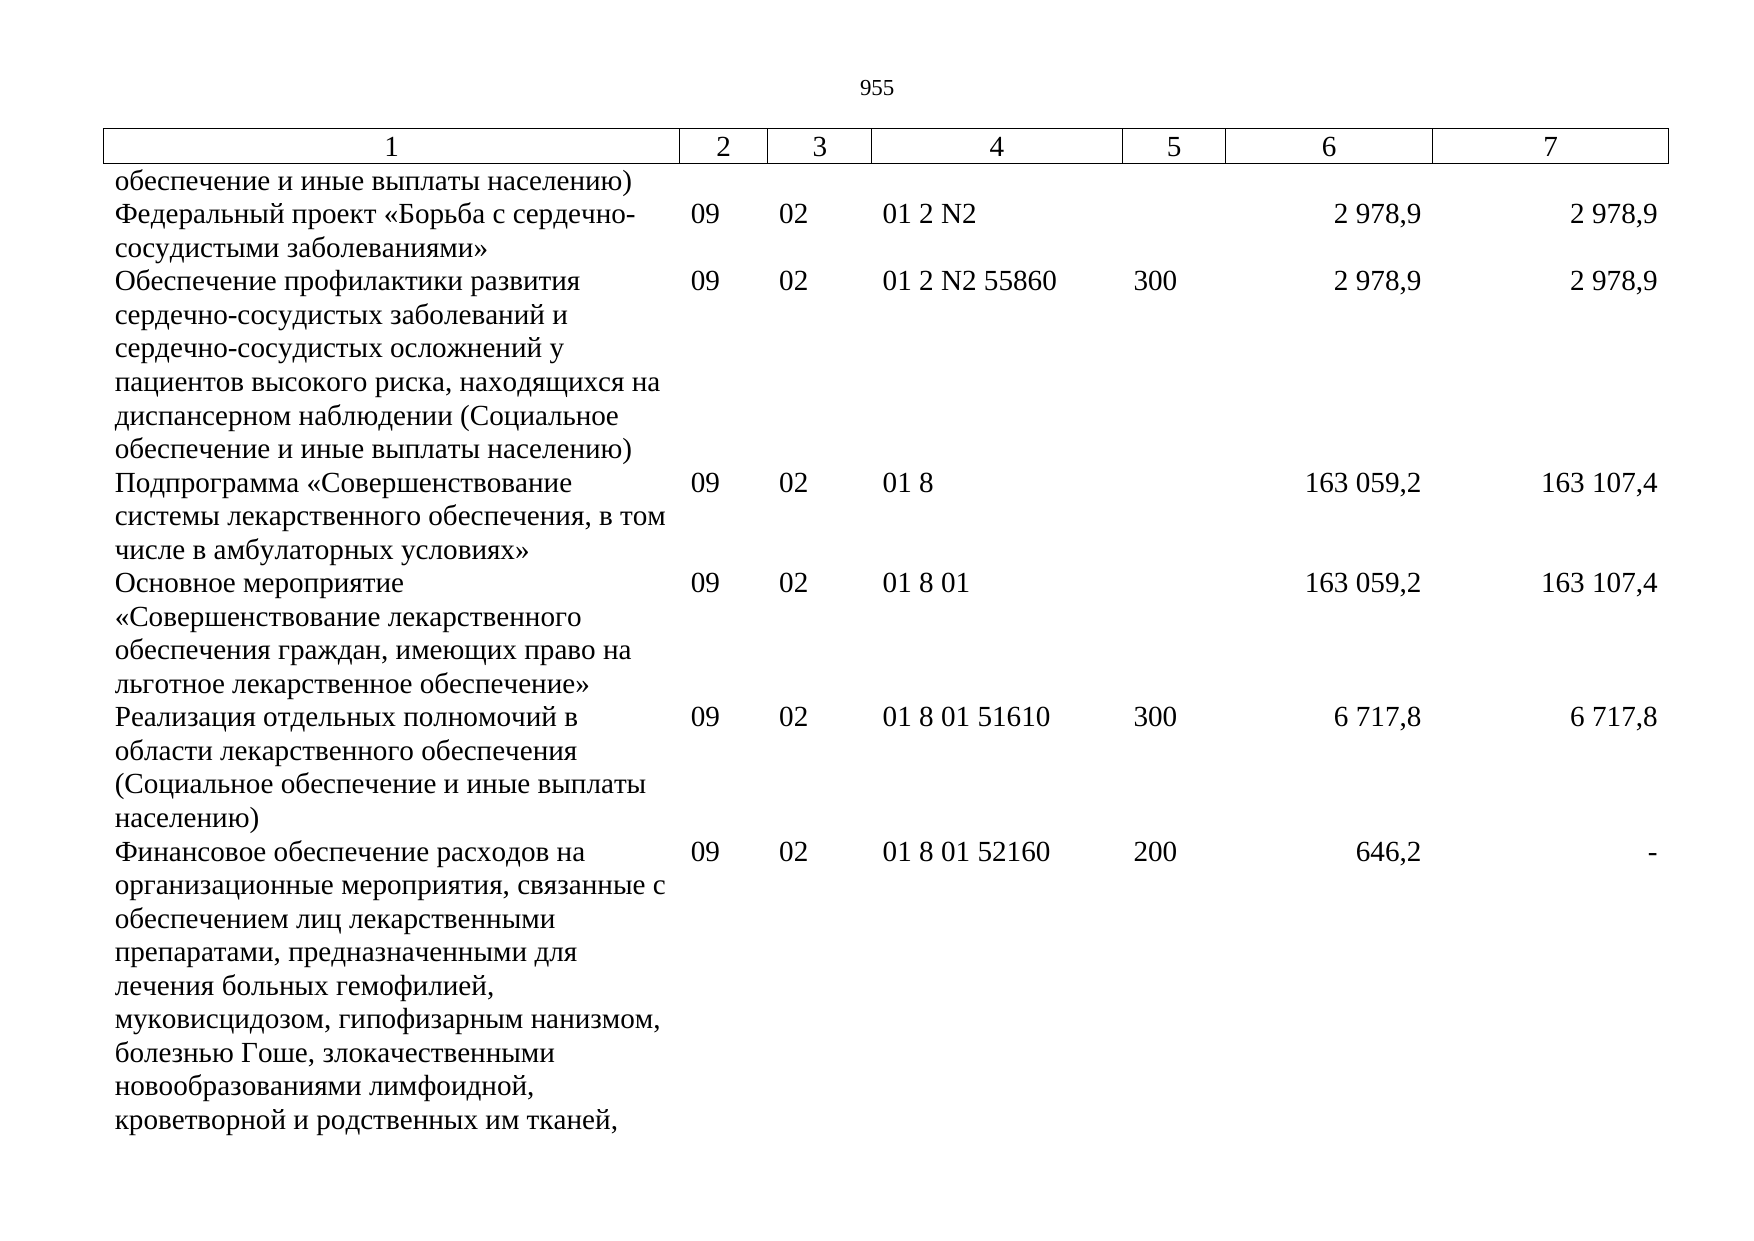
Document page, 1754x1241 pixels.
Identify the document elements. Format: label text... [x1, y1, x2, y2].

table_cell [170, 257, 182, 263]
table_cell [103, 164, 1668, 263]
table_header 3 [768, 129, 871, 163]
table_header 7 [1433, 129, 1668, 163]
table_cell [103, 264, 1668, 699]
table_header 1 [104, 129, 679, 163]
table_header 4 [872, 129, 1122, 163]
table_header 2 [680, 129, 767, 163]
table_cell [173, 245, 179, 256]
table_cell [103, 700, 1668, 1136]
table_header 6 [1226, 129, 1432, 163]
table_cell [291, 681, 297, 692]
table_header 5 [1123, 129, 1225, 163]
